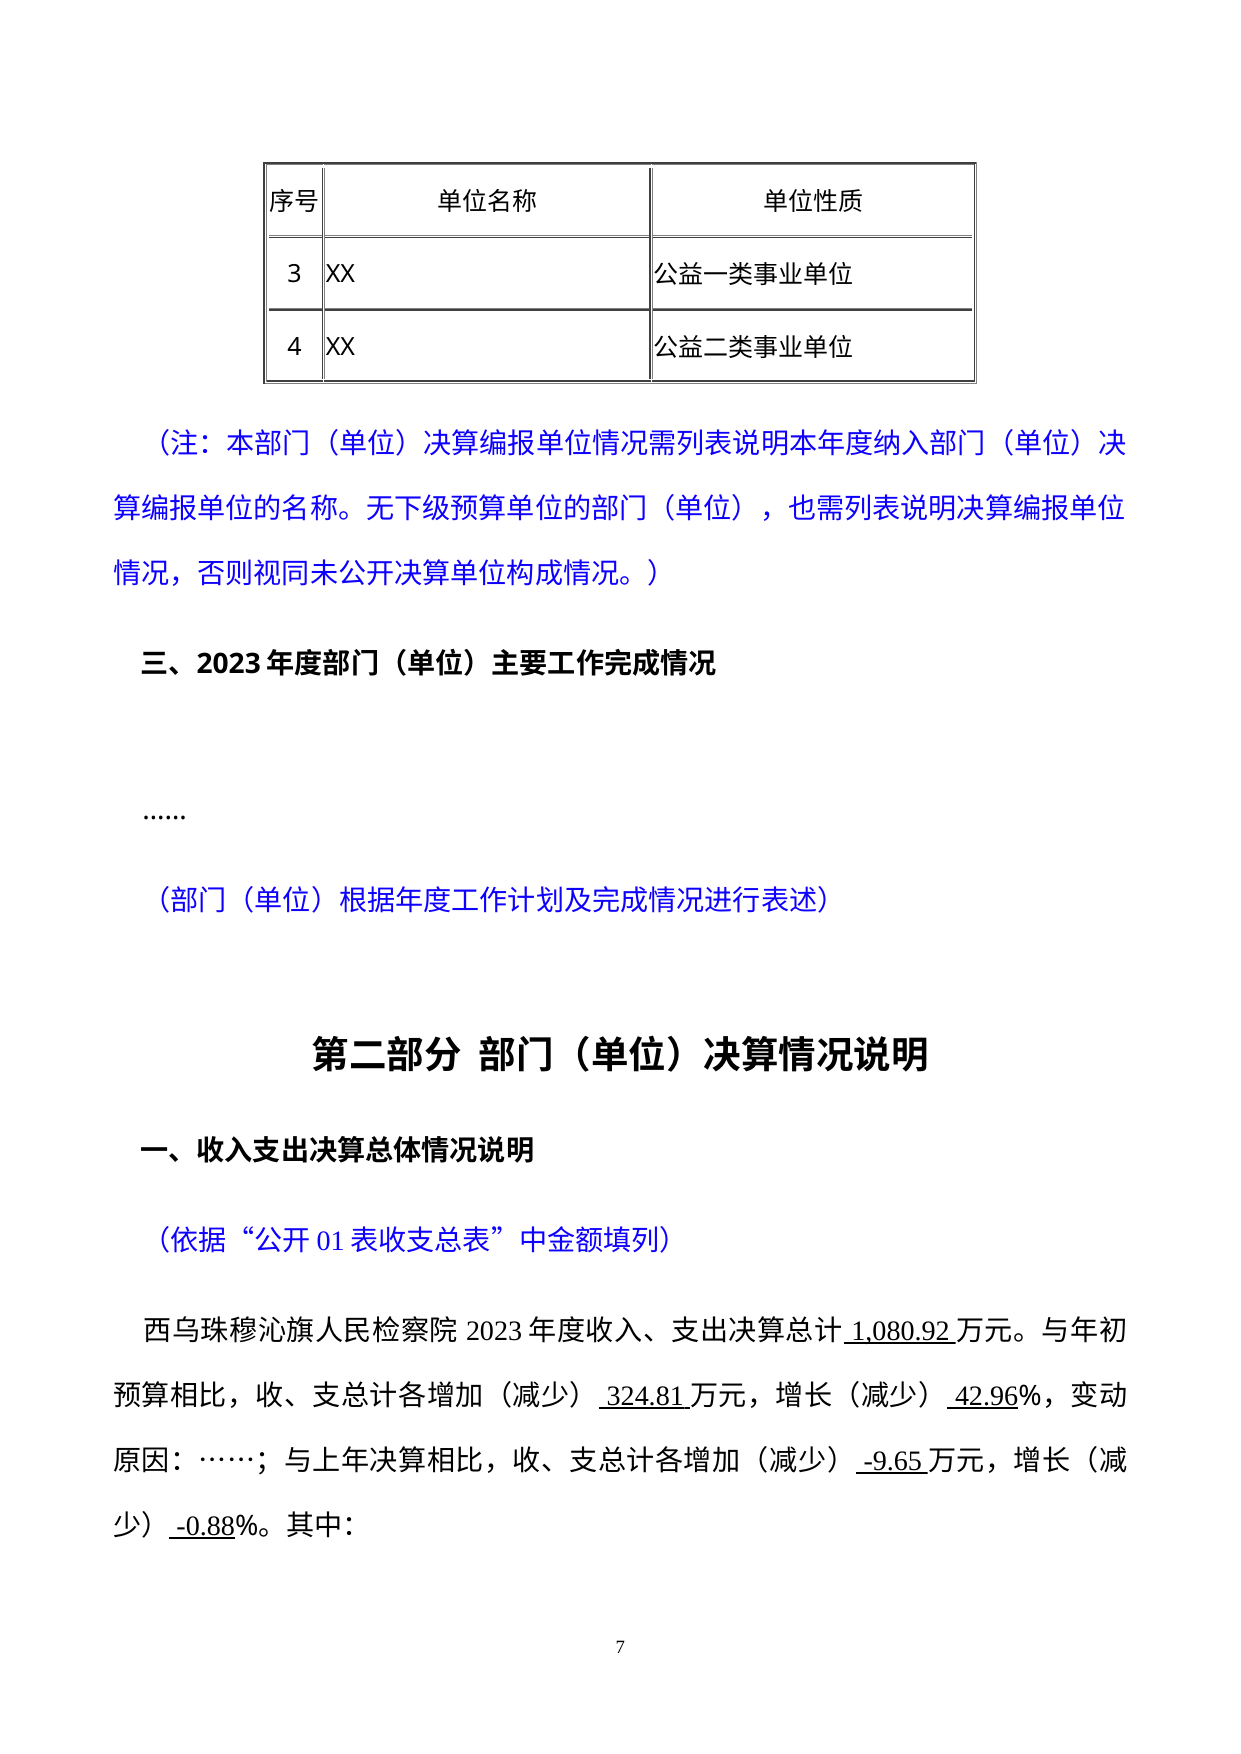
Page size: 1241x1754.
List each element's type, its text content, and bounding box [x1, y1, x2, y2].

text 三、2023年度部门（单位）主要工作完成情况 [113, 629, 1127, 694]
table_cell 3 [267, 235, 322, 308]
table_header 单位性质 [651, 165, 974, 235]
text 一、收入支出决算总体情况说明 [113, 1116, 1127, 1181]
subtitle 第二部分 部门（单位）决算情况说明 [113, 1020, 1127, 1085]
text （部门（单位）根据年度工作计划及完成情况进行表述） [113, 866, 1127, 931]
table_header 单位名称 [323, 164, 651, 235]
table_cell 公益一类事业单位 [653, 235, 974, 308]
table_cell XX [323, 308, 651, 380]
text （注：本部门（单位）决算编报单位情况需列表说明本年度纳入部门（单位）决算编报单位的名称。无下级预算单位的部门（单位），也需列表说明决算编报单位情况，否则视同未公开决算单位构成情况。） [113, 409, 1127, 604]
table_cell 公益二类事业单位 [651, 308, 974, 380]
table_cell XX [325, 238, 649, 308]
text （依据“公开01表收支总表”中金额填列） [113, 1206, 1127, 1271]
text 西乌珠穆沁旗人民检察院 2023年度收入、支出决算总计 1,080.92万元。与年初预算相比，收、支总计各增加（减少） 324.81万元，增长（减少） 42.96%，变动原因：……；与上年决算相比，收、支总计各增加（减少） -9.65万元，增长（减少） -0.88%。其中： [113, 1296, 1127, 1556]
table_cell 4 [267, 308, 323, 380]
table_header 序号 [267, 165, 323, 235]
text …… [113, 776, 1127, 841]
